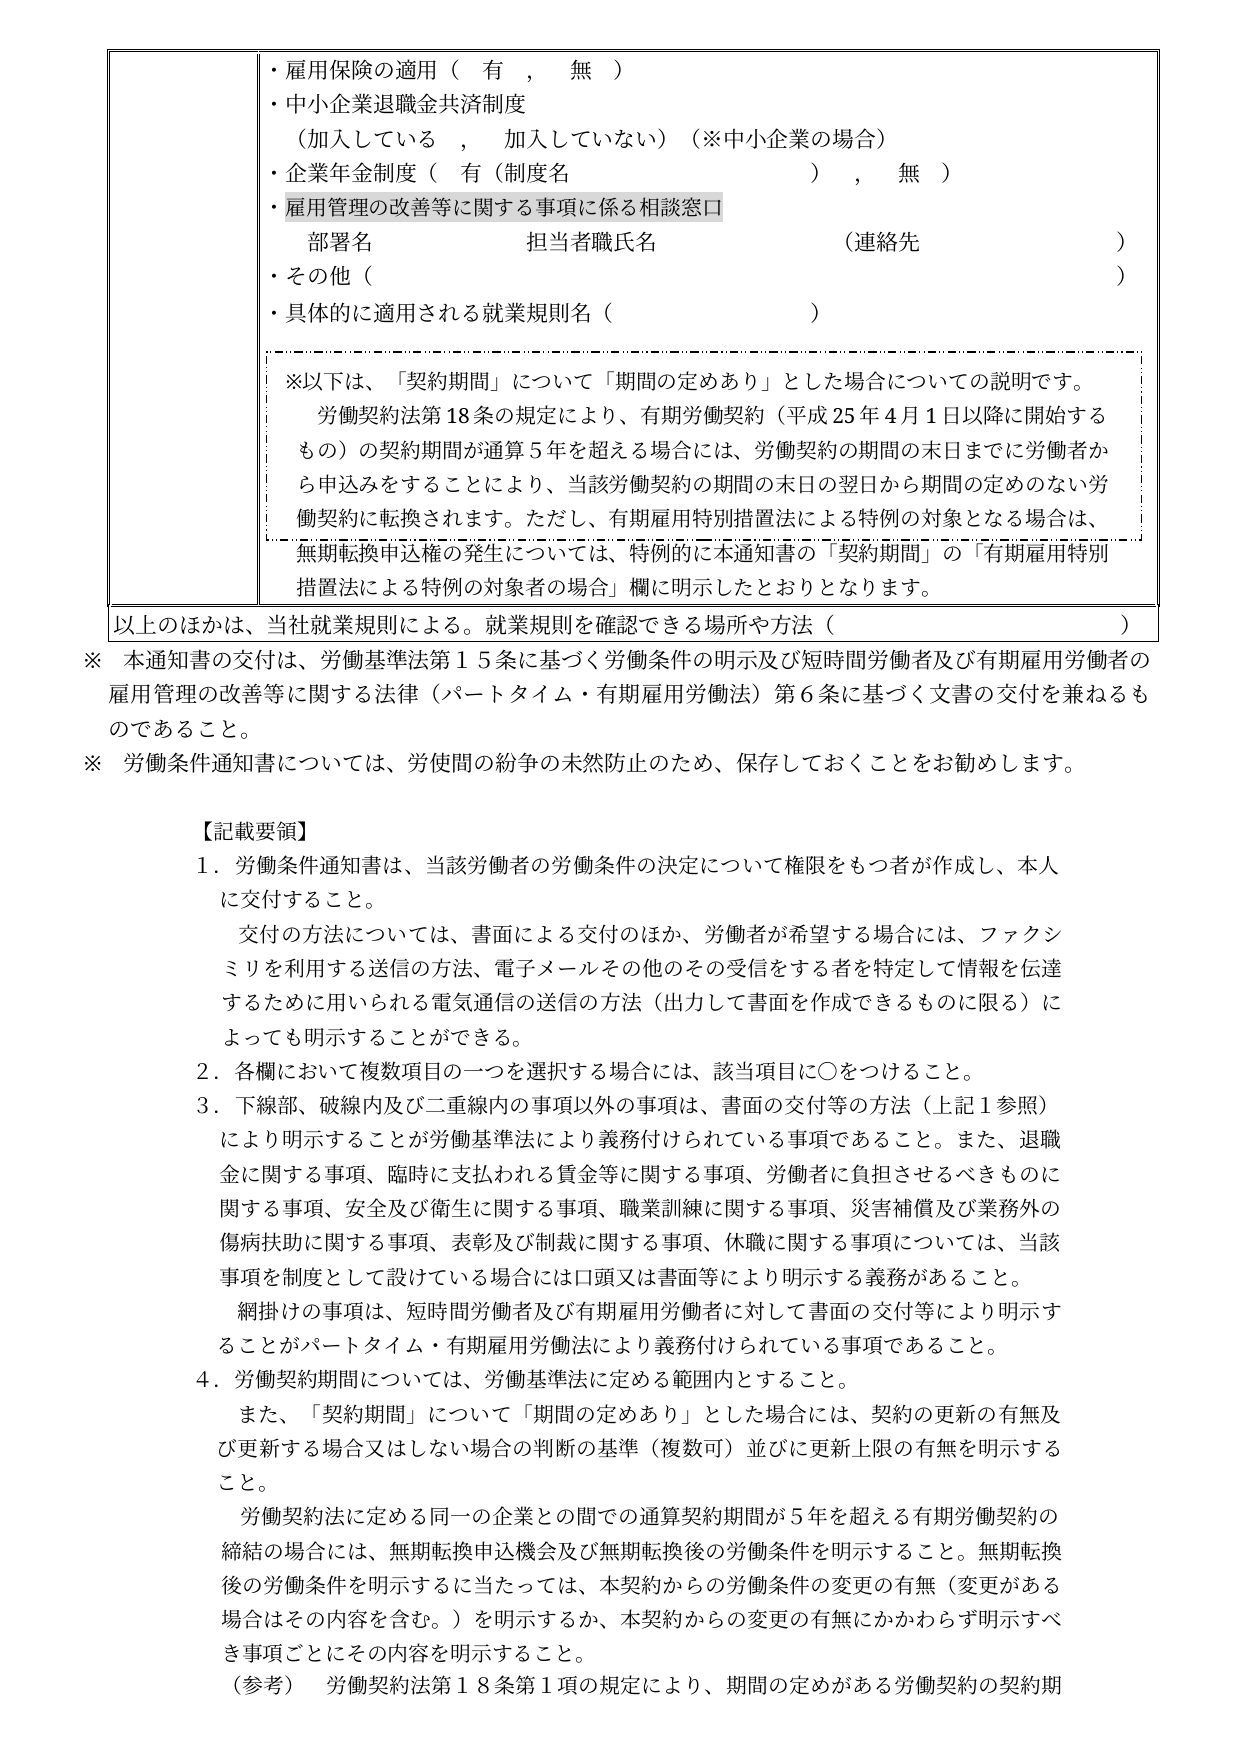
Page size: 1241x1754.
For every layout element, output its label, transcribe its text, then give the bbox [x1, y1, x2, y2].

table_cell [258, 52, 1157, 292]
text 【記載要領】 [193, 813, 1063, 847]
text １．労働条件通知書は、当該労働者の労働条件の決定について権限をもつ者が作成し、本人に交付すること。 [193, 847, 1063, 916]
table_cell 以上のほかは、当社就業規則による。就業規則を確認できる場所や方法（ ） [109, 604, 1158, 641]
table_cell ・具体的に適用される就業規則名（ ） ※以下は、「契約期間」について「期間の定めあり」とした場合についての説明です。 労働契約法第18条の規定により、有期労働契約（平成25年4月1日以降に開始するもの）の契約期間が通算５年を超える場合には、労働契約の期間の末日までに労働者から申込みをすることにより、当該労働契約の期間の末日の翌日から期間の定めのない労働契約に転換されます。ただし、有期雇用特別措置法による特例の対象となる場合は、無期転換申込権の発生については、特例的に本通知書の「契約期間」の「有期雇用特別措置法による特例の対象者の場合」欄に明示したとおりとなります。 [260, 292, 1157, 603]
text ※ 本通知書の交付は、労働基準法第１５条に基づく労働条件の明示及び短時間労働者及び有期雇用労働者の雇用管理の改善等に関する法律（パートタイム・有期雇用労働法）第６条に基づく文書の交付を兼ねるものであること。 [83, 642, 1152, 745]
text 労働契約法に定める同一の企業との間での通算契約期間が５年を超える有期労働契約の締結の場合には、無期転換申込機会及び無期転換後の労働条件を明示すること。無期転換後の労働条件を明示するに当たっては、本契約からの労働条件の変更の有無（変更がある場合はその内容を含む。）を明示するか、本契約からの変更の有無にかかわらず明示すべき事項ごとにその内容を明示すること。 [221, 1499, 1063, 1670]
text 交付の方法については、書面による交付のほか、労働者が希望する場合には、ファクシミリを利用する送信の方法、電子メールその他のその受信をする者を特定して情報を伝達するために用いられる電気通信の送信の方法（出力して書面を作成できるものに限る）によっても明示することができる。 [221, 916, 1063, 1053]
text ４．労働契約期間については、労働基準法に定める範囲内とすること。 [193, 1362, 1063, 1396]
text ※ 労働条件通知書については、労使間の紛争の未然防止のため、保存しておくことをお勧めします。 [83, 745, 1152, 779]
table_cell そ の 他 [110, 52, 258, 603]
text 網掛けの事項は、短時間労働者及び有期雇用労働者に対して書面の交付等により明示することがパートタイム・有期雇用労働法により義務付けられている事項であること。 [217, 1293, 1063, 1362]
text また、「契約期間」について「期間の定めあり」とした場合には、契約の更新の有無及び更新する場合又はしない場合の判断の基準（複数可）並びに更新上限の有無を明示すること。 [217, 1396, 1063, 1499]
text ３．下線部、破線内及び二重線内の事項以外の事項は、書面の交付等の方法（上記１参照）により明示することが労働基準法により義務付けられている事項であること。また、退職金に関する事項、臨時に支払われる賃金等に関する事項、労働者に負担させるべきものに関する事項、安全及び衛生に関する事項、職業訓練に関する事項、災害補償及び業務外の傷病扶助に関する事項、表彰及び制裁に関する事項、休職に関する事項については、当該事項を制度として設けている場合には口頭又は書面等により明示する義務があること。 [193, 1087, 1063, 1293]
text ２．各欄において複数項目の一つを選択する場合には、該当項目に○をつけること。 [193, 1053, 1063, 1087]
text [221, 1670, 1063, 1700]
